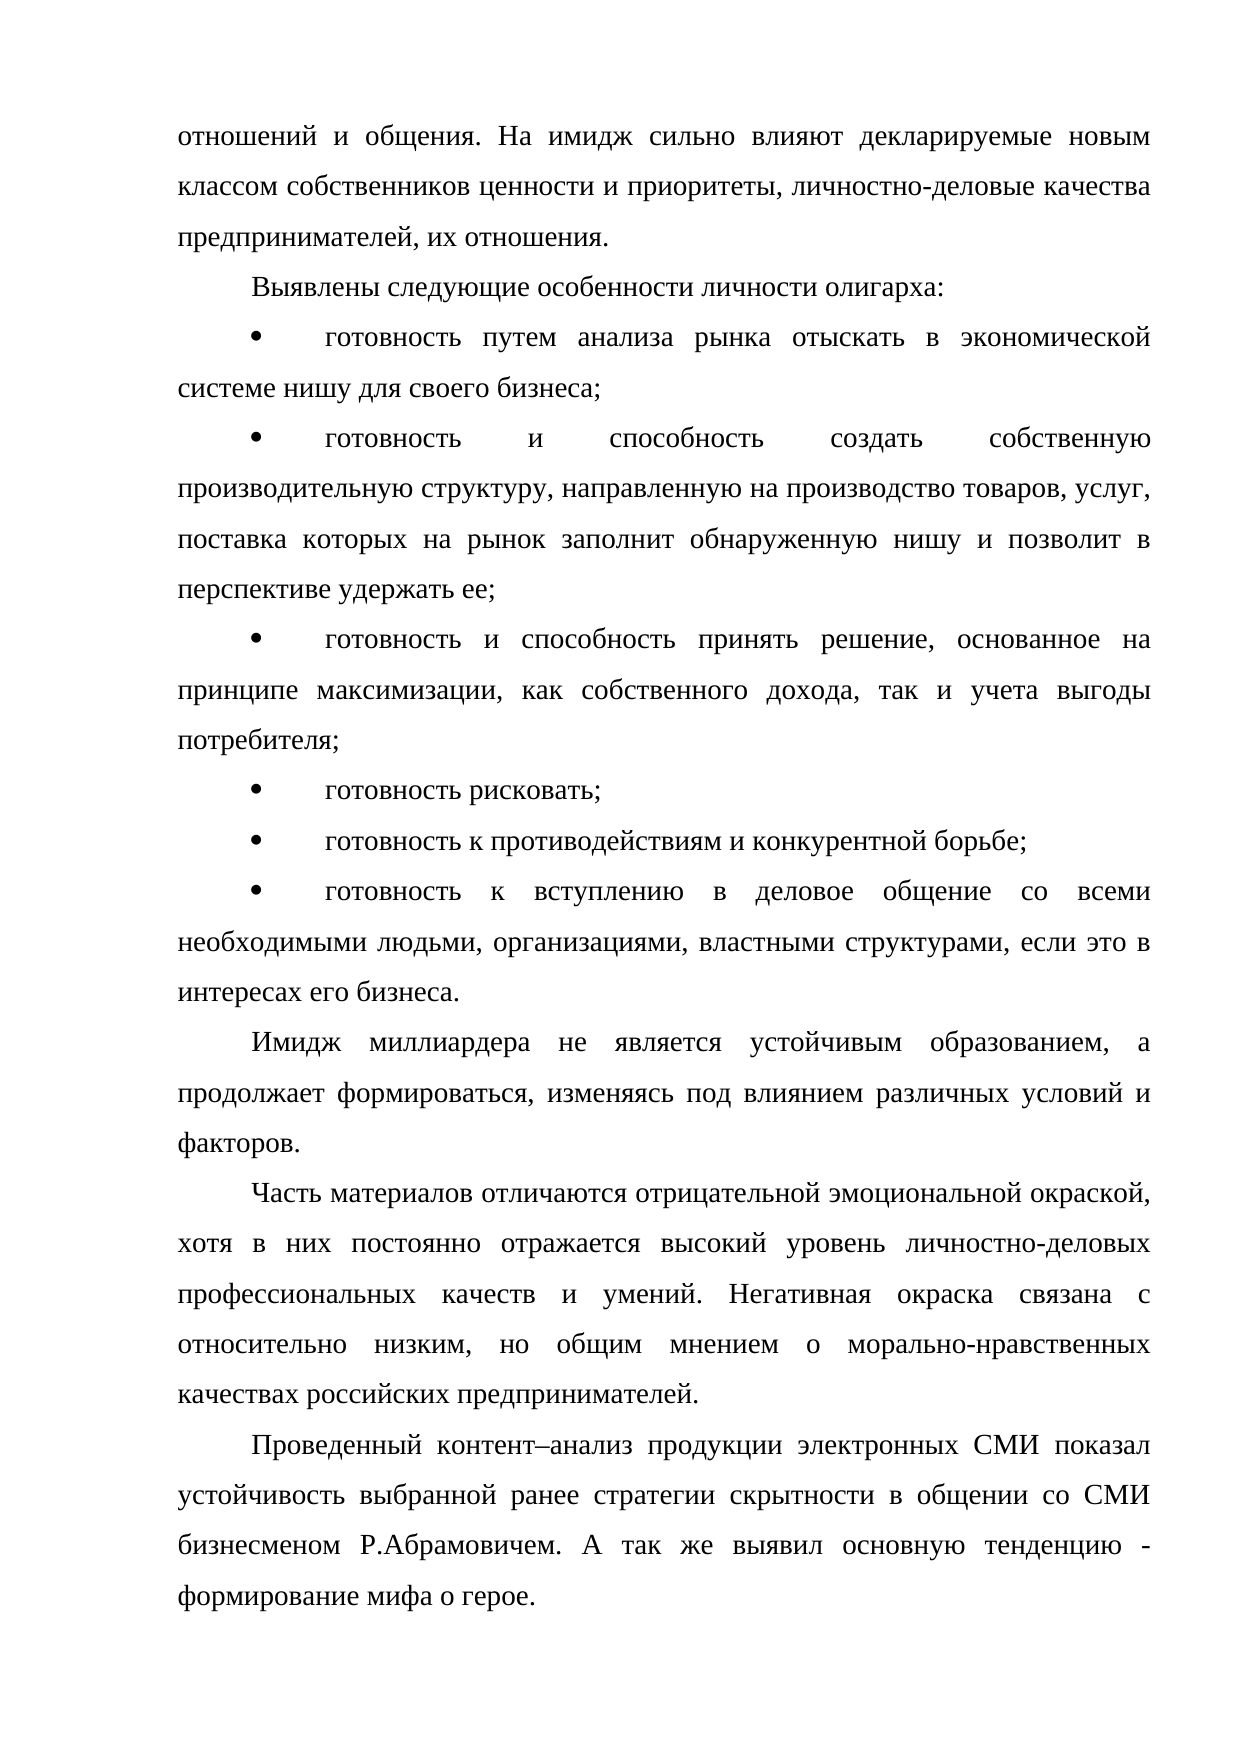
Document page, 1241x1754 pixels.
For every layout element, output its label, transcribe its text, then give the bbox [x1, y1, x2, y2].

list готовность рисковать; [177, 772, 1152, 806]
list готовность к противодействиям и конкурентной борьбе; [177, 823, 1152, 857]
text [177, 118, 1152, 252]
list готовность путем анализа рынка отыскать в экономической системе нишу для своего бизнеса; [177, 319, 1152, 403]
list готовность и способность создать собственную производительную структуру, направленную на производство товаров, услуг, поставка которых на рынок заполнит обнаруженную нишу и позволит в перспективе удержать ее; [177, 420, 1152, 605]
text Имидж миллиардера не является устойчивым образованием, а продолжает формироваться, изменяясь под влиянием различных условий и факторов. [177, 1024, 1152, 1158]
text Выявлены следующие особенности личности олигарха: [177, 269, 1152, 303]
list готовность и способность принять решение, основанное на принципе максимизации, как собственного дохода, так и учета выгоды потребителя; [177, 621, 1152, 756]
list готовность к вступлению в деловое общение со всеми необходимыми людьми, организациями, властными структурами, если это в интересах его бизнеса. [177, 873, 1152, 1008]
text Часть материалов отличаются отрицательной эмоциональной окраской, хотя в них постоянно отражается высокий уровень личностно-деловых профессиональных качеств и умений. Негативная окраска связана с относительно низким, но общим мнением о морально-нравственных качествах российских предпринимателей. [177, 1175, 1152, 1410]
text Проведенный контент–анализ продукции электронных СМИ показал устойчивость выбранной ранее стратегии скрытности в общении со СМИ бизнесменом Р.Абрамовичем. А так же выявил основную тенденцию -формирование мифа о герое. [177, 1427, 1152, 1611]
